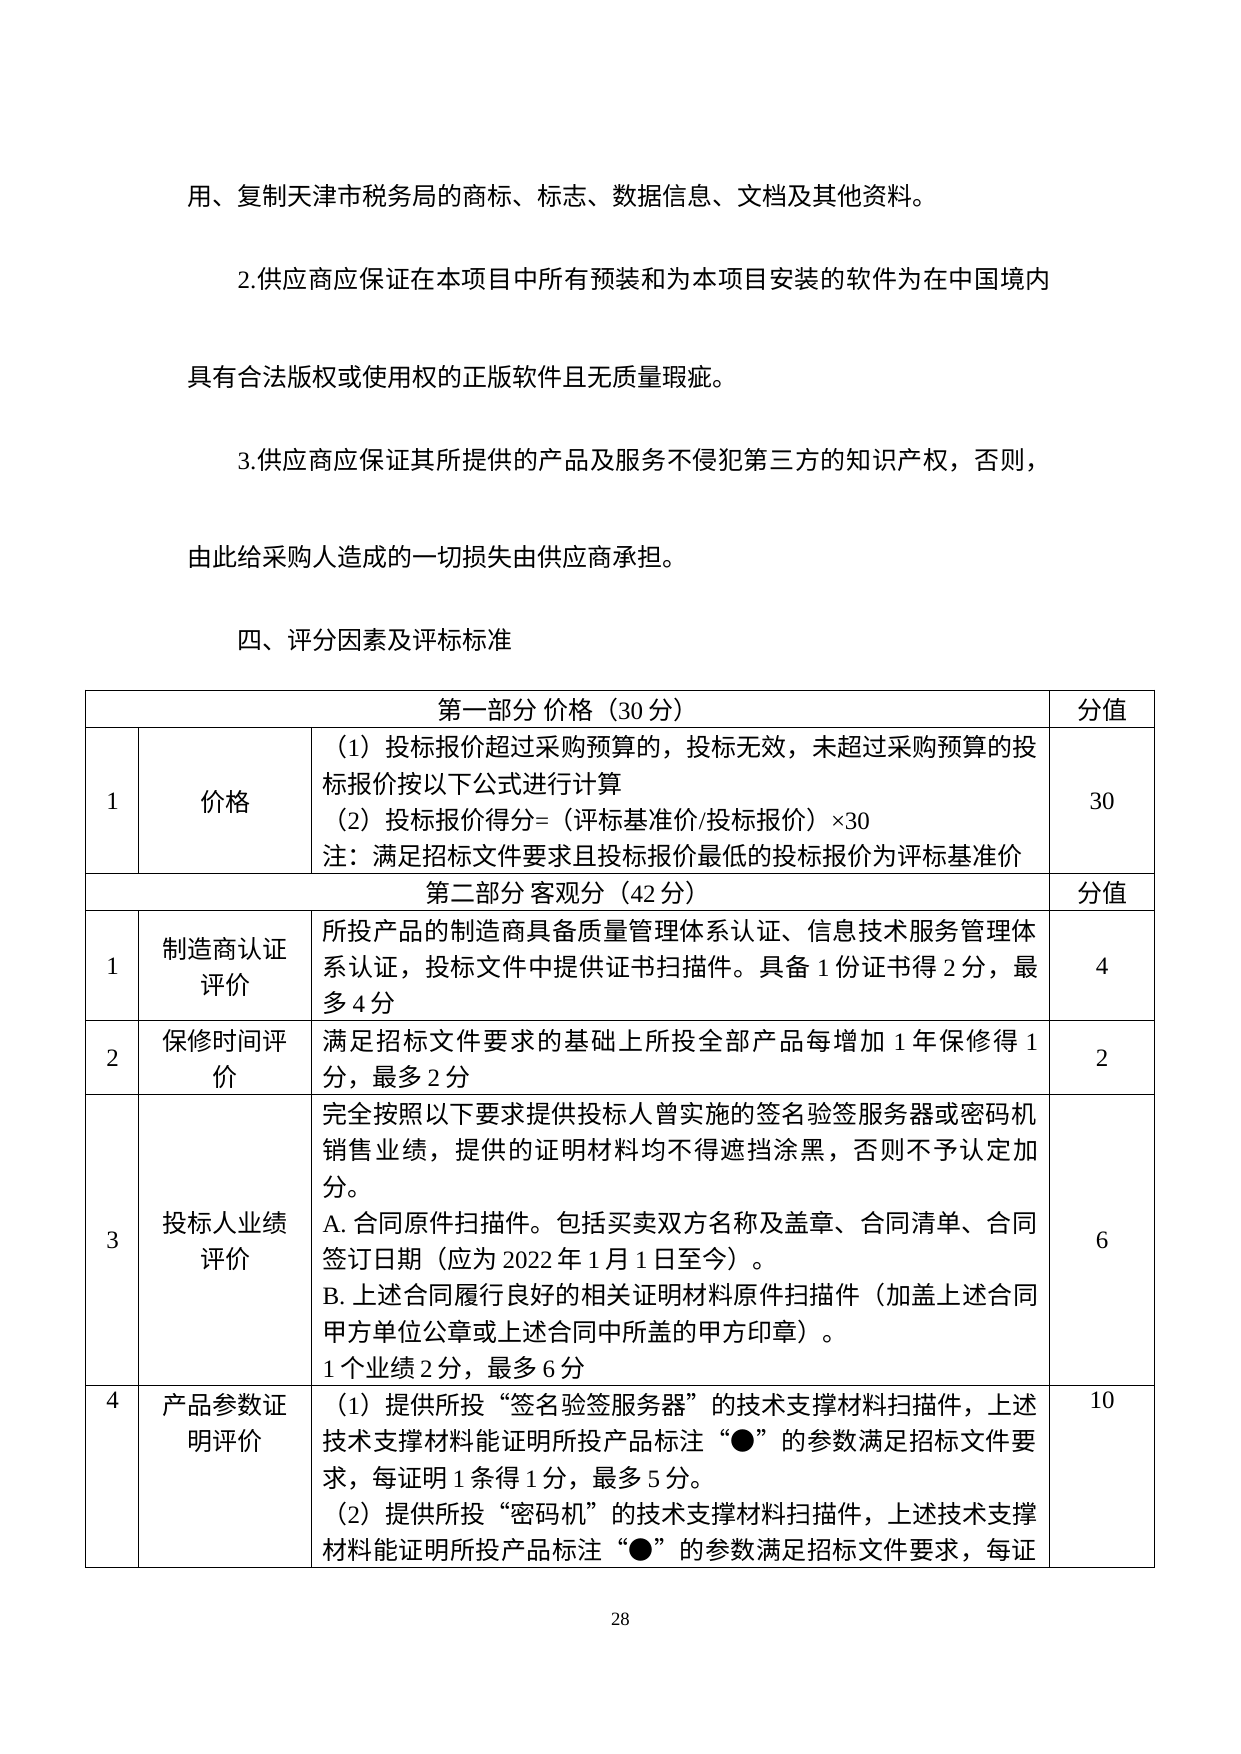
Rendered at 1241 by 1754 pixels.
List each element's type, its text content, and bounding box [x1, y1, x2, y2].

table_cell （1）投标报价超过采购预算的，投标无效，未超过采购预算的投标报价按以下公式进行计算 （2）投标报价得分=（评标基准价/投标报价）×30 注：满足招标文件要求且投标报价最低的投标报价为评标基准价 [312, 728, 1049, 873]
table_cell 1 [86, 911, 138, 1020]
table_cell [312, 1386, 1049, 1567]
text 3.供应商应保证其所提供的产品及服务不侵犯第三方的知识产权，否则，由此给采购人造成的一切损失由供应商承担。 [187, 426, 1053, 588]
text 2.供应商应保证在本项目中所有预装和为本项目安装的软件为在中国境内具有合法版权或使用权的正版软件且无质量瑕疵。 [187, 245, 1053, 408]
table_header 第一部分 价格（30分） [86, 691, 1049, 727]
table_cell 4 [1050, 911, 1154, 1020]
table_cell 完全按照以下要求提供投标人曾实施的签名验签服务器或密码机销售业绩，提供的证明材料均不得遮挡涂黑，否则不予认定加分。 A. 合同原件扫描件。包括买卖双方名称及盖章、合同清单、合同签订日期（应为2022年1月1日至今）。 B. 上述合同履行良好的相关证明材料原件扫描件（加盖上述合同甲方单位公章或上述合同中所盖的甲方印章）。 1个业绩2分，最多6分 [312, 1095, 1049, 1384]
text 四、评分因素及评标标准 [187, 606, 1053, 671]
table_cell 投标人业绩评价 [139, 1095, 311, 1384]
table_header 分值 [1050, 691, 1154, 727]
table_cell 2 [1050, 1021, 1154, 1093]
table_cell 价格 [139, 728, 311, 873]
table_cell 保修时间评价 [139, 1021, 311, 1093]
table_cell 分值 [1050, 874, 1154, 910]
table_cell 满足招标文件要求的基础上所投全部产品每增加1年保修得1分，最多2分 [312, 1021, 1049, 1093]
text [187, 162, 1053, 227]
table_cell 3 [86, 1095, 138, 1384]
table_cell 产品参数证明评价 [139, 1386, 311, 1567]
table_cell 第二部分 客观分（42分） [86, 874, 1049, 910]
table_cell 10 [1050, 1386, 1154, 1567]
table_cell 所投产品的制造商具备质量管理体系认证、信息技术服务管理体系认证，投标文件中提供证书扫描件。具备1份证书得2分，最多4分 [312, 911, 1049, 1020]
table_cell 2 [86, 1021, 138, 1093]
table_cell 制造商认证评价 [139, 911, 311, 1020]
table_cell 4 [86, 1386, 138, 1567]
table_cell 6 [1050, 1095, 1154, 1384]
table_cell 1 [86, 728, 138, 873]
table_cell 30 [1050, 728, 1154, 873]
